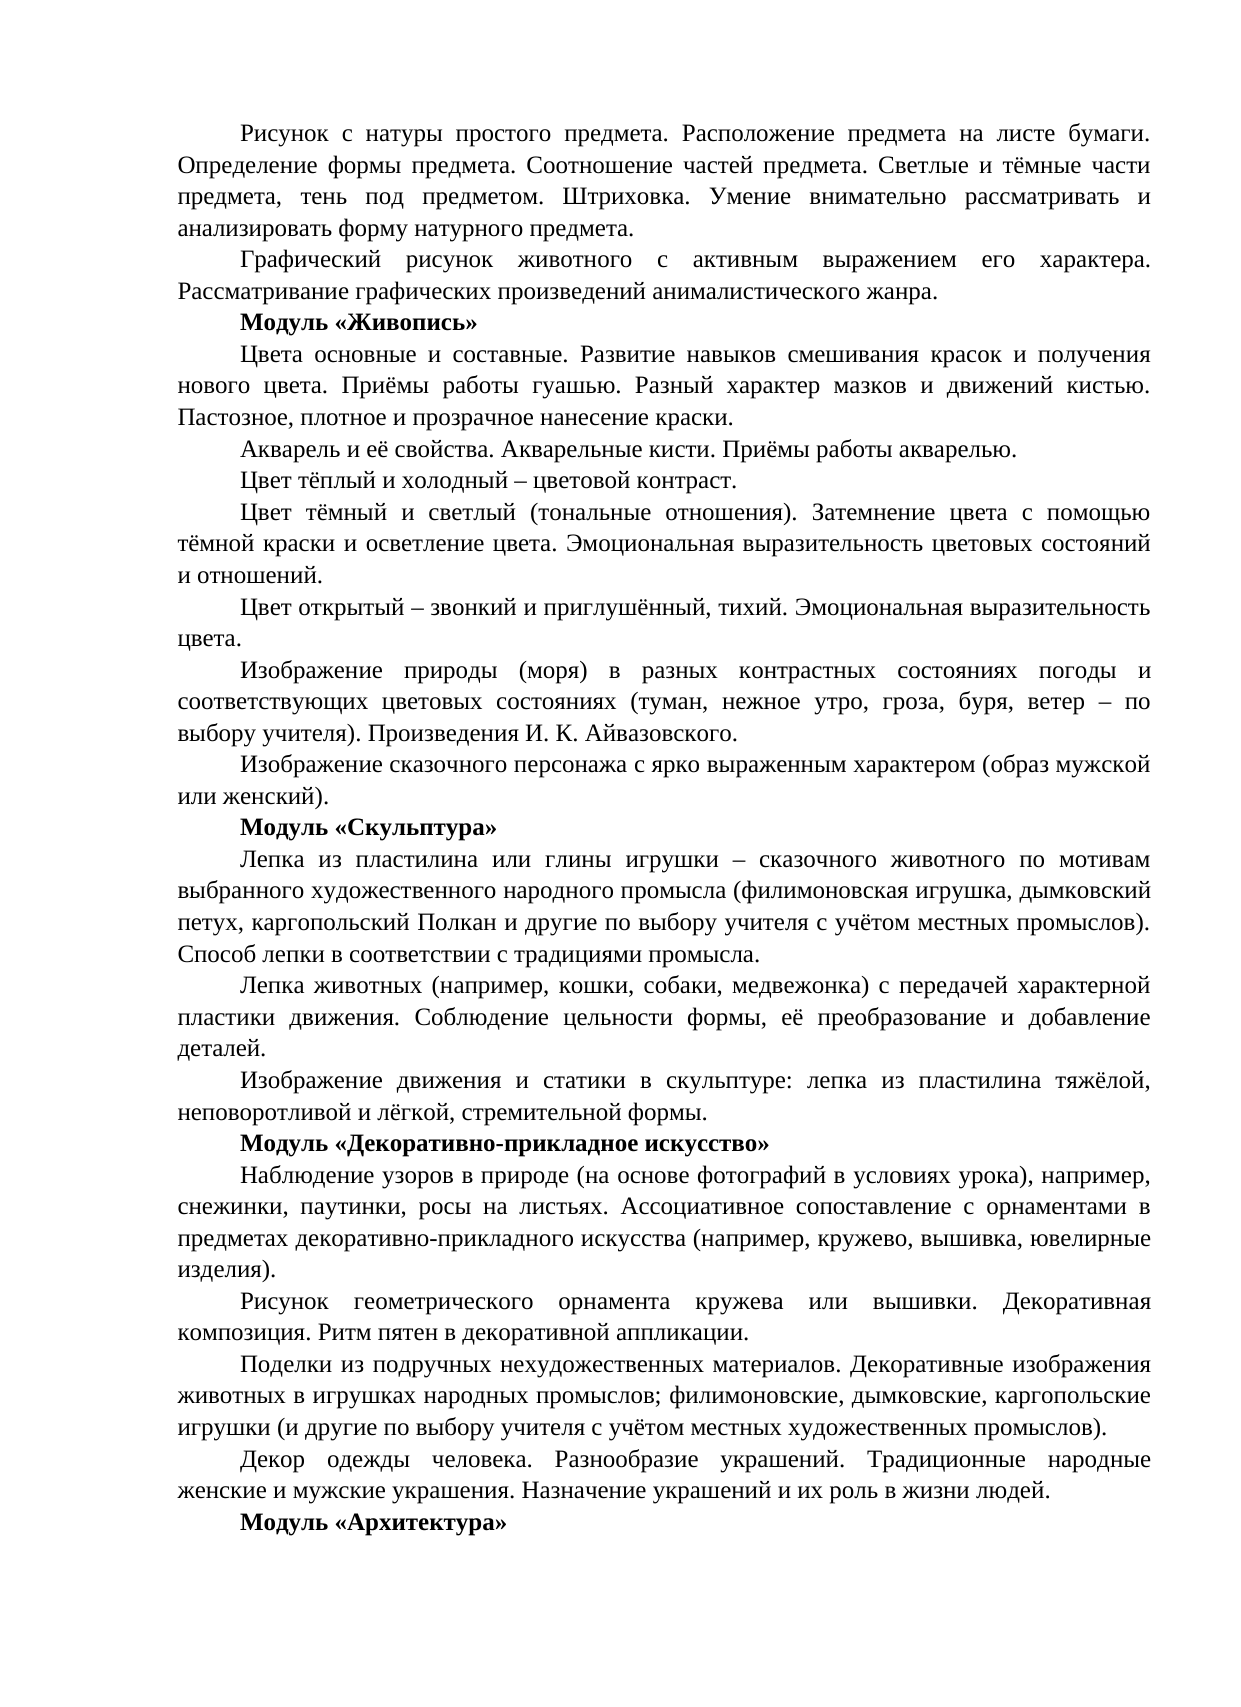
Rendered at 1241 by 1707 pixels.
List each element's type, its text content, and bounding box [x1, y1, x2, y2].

text Акварель и её свойства. Акварельные кисти. Приёмы работы акварелью. [177, 434, 1152, 462]
text Модуль «Живопись» [177, 307, 1152, 336]
text Модуль «Архитектура» [177, 1507, 1152, 1536]
text Лепка из пластилина или глины игрушки – сказочного животного по мотивам выбранного художественного народного промысла (филимоновская игрушка, дымковский петух, каргопольский Полкан и другие по выбору учителя с учётом местных промыслов). Способ лепки в соответствии с традициями промысла. [177, 844, 1152, 967]
text Цвета основные и составные. Развитие навыков смешивания красок и получения нового цвета. Приёмы работы гуашью. Разный характер мазков и движений кистью. Пастозное, плотное и прозрачное нанесение краски. [177, 339, 1152, 431]
text Изображение природы (моря) в разных контрастных состояниях погоды и соответствующих цветовых состояниях (туман, нежное утро, гроза, буря, ветер – по выбору учителя). Произведения И. К. Айвазовского. [177, 655, 1152, 747]
text Модуль «Декоративно-прикладное искусство» [177, 1128, 1152, 1157]
text Поделки из подручных нехудожественных материалов. Декоративные изображения животных в игрушках народных промыслов; филимоновские, дымковские, каргопольские игрушки (и другие по выбору учителя с учётом местных художественных промыслов). [177, 1349, 1152, 1441]
text Цвет открытый – звонкий и приглушённый, тихий. Эмоциональная выразительность цвета. [177, 592, 1152, 652]
text Модуль «Скульптура» [177, 812, 1152, 841]
text Цвет тёмный и светлый (тональные отношения). Затемнение цвета с помощью тёмной краски и осветление цвета. Эмоциональная выразительность цветовых состояний и отношений. [177, 497, 1152, 589]
text Рисунок геометрического орнамента кружева или вышивки. Декоративная композиция. Ритм пятен в декоративной аппликации. [177, 1286, 1152, 1346]
text Графический рисунок животного с активным выражением его характера. Рассматривание графических произведений анималистического жанра. [177, 244, 1152, 305]
text Декор одежды человека. Разнообразие украшений. Традиционные народные женские и мужские украшения. Назначение украшений и их роль в жизни людей. [177, 1444, 1152, 1504]
text Лепка животных (например, кошки, собаки, медвежонка) с передачей характерной пластики движения. Соблюдение цельности формы, её преобразование и добавление деталей. [177, 970, 1152, 1062]
text Изображение движения и статики в скульптуре: лепка из пластилина тяжёлой, неповоротливой и лёгкой, стремительной формы. [177, 1065, 1152, 1125]
text Рисунок с натуры простого предмета. Расположение предмета на листе бумаги. Определение формы предмета. Соотношение частей предмета. Светлые и тёмные части предмета, тень под предметом. Штриховка. Умение внимательно рассматривать и анализировать форму натурного предмета. [177, 118, 1152, 242]
text Изображение сказочного персонажа с ярко выраженным характером (образ мужской или женский). [177, 749, 1152, 810]
text Наблюдение узоров в природе (на основе фотографий в условиях урока), например, снежинки, паутинки, росы на листьях. Ассоциативное сопоставление с орнаментами в предметах декоративно-прикладного искусства (например, кружево, вышивка, ювелирные изделия). [177, 1160, 1152, 1283]
text Цвет тёплый и холодный – цветовой контраст. [177, 465, 1152, 494]
